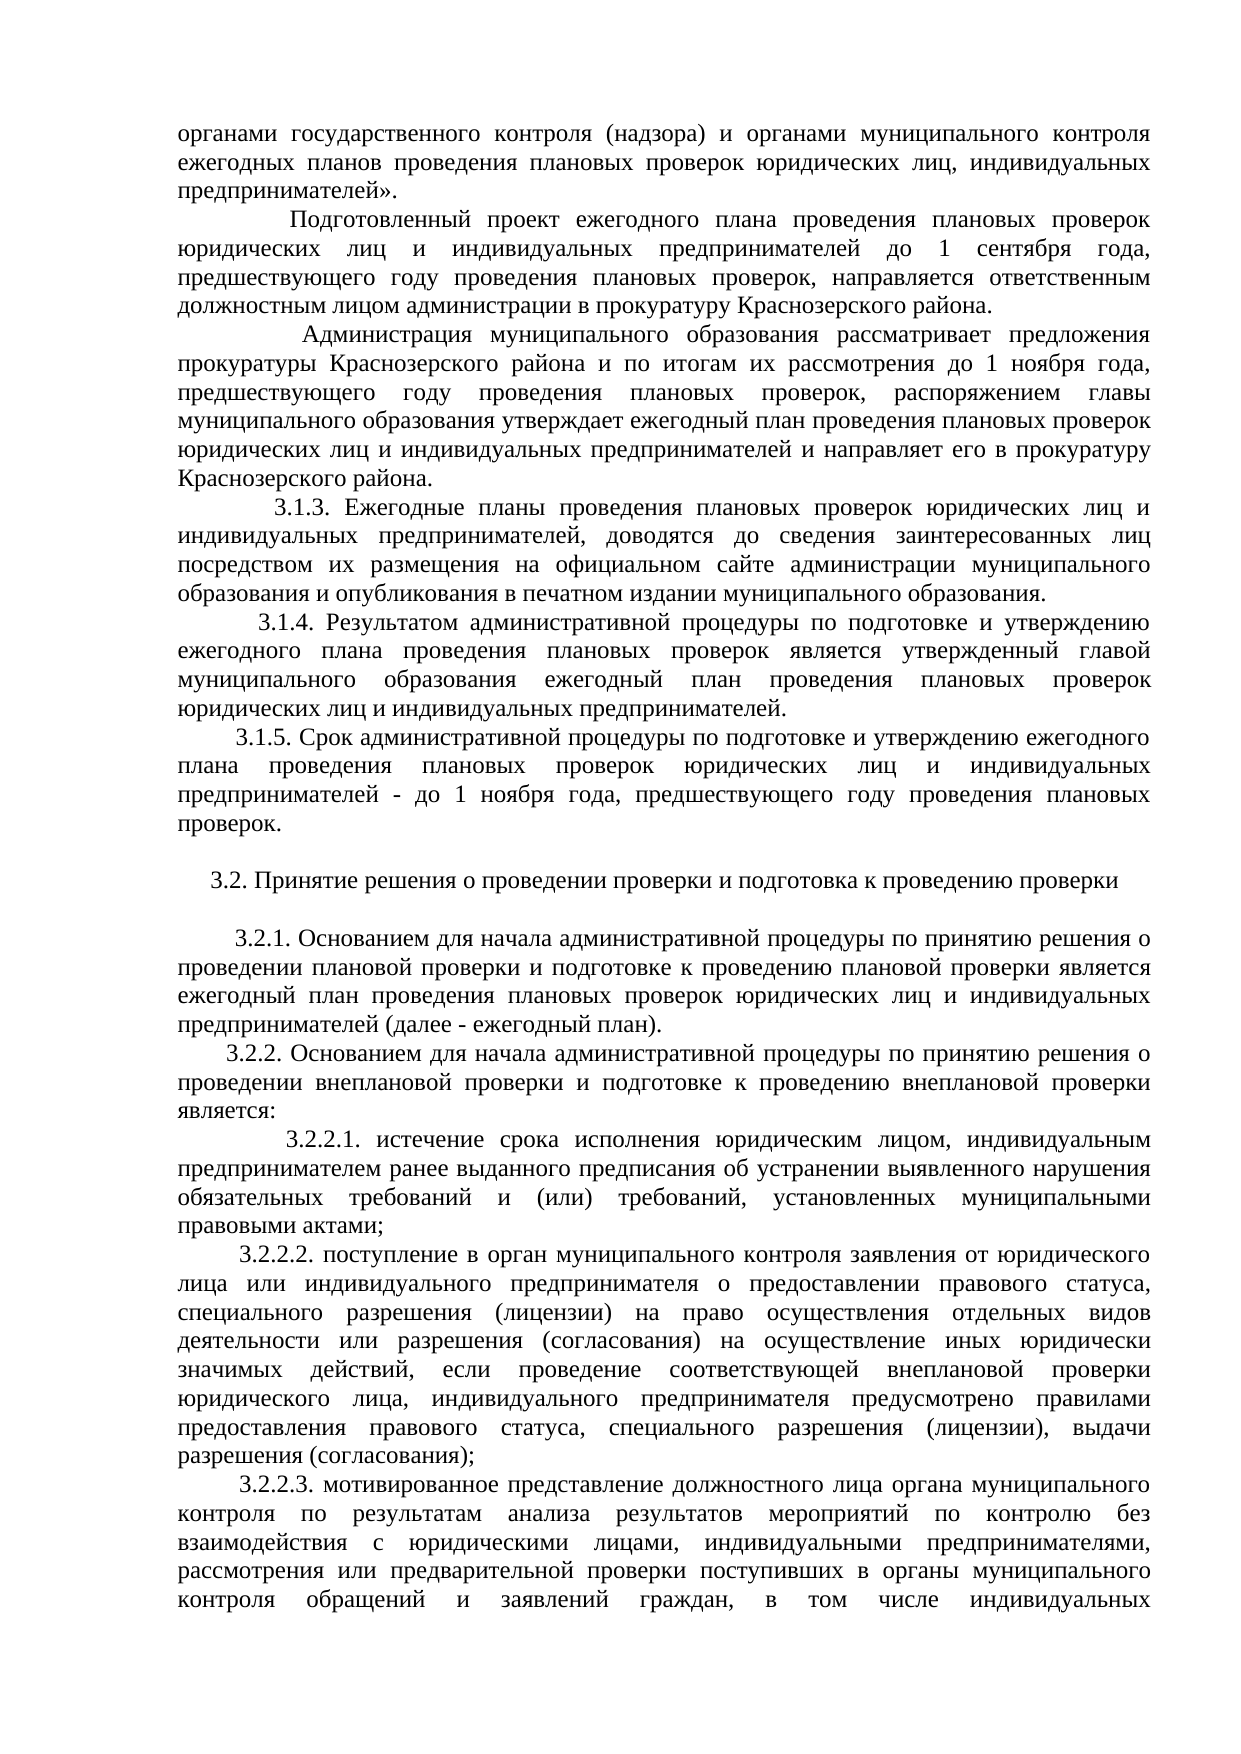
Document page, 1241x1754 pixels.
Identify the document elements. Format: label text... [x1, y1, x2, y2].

text 3.1.5. Срок административной процедуры по подготовке и утверждению ежегодного плана проведения плановых проверок юридических лиц и индивидуальных предпринимателей - до 1 ноября года, предшествующего году проведения плановых проверок. [177, 722, 1152, 837]
text 3.2.1. Основанием для начала административной процедуры по принятию решения о проведении плановой проверки и подготовке к проведению плановой проверки является ежегодный план проведения плановых проверок юридических лиц и индивидуальных предпринимателей (далее - ежегодный план). [177, 923, 1152, 1038]
text 3.2.2.1. истечение срока исполнения юридическим лицом, индивидуальным предпринимателем ранее выданного предписания об устранении выявленного нарушения обязательных требований и (или) требований, установленных муниципальными правовыми актами; [177, 1124, 1152, 1239]
text 3.1.4. Результатом административной процедуры по подготовке и утверждению ежегодного плана проведения плановых проверок является утвержденный главой муниципального образования ежегодный план проведения плановых проверок юридических лиц и индивидуальных предпринимателей. [177, 607, 1152, 722]
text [177, 1469, 1152, 1613]
text Подготовленный проект ежегодного плана проведения плановых проверок юридических лиц и индивидуальных предпринимателей до 1 сентября года, предшествующего году проведения плановых проверок, направляется ответственным должностным лицом администрации в прокуратуру Краснозерского района. [177, 204, 1152, 319]
text 3.2.2. Основанием для начала административной процедуры по принятию решения о проведении внеплановой проверки и подготовке к проведению внеплановой проверки является: [177, 1038, 1152, 1124]
text 3.2.2.2. поступление в орган муниципального контроля заявления от юридического лица или индивидуального предпринимателя о предоставлении правового статуса, специального разрешения (лицензии) на право осуществления отдельных видов деятельности или разрешения (согласования) на осуществление иных юридически значимых действий, если проведение соответствующей внеплановой проверки юридического лица, индивидуального предпринимателя предусмотрено правилами предоставления правового статуса, специального разрешения (лицензии), выдачи разрешения (согласования); [177, 1239, 1152, 1469]
text 3.2. Принятие решения о проведении проверки и подготовка к проведению проверки [177, 866, 1152, 894]
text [177, 118, 1152, 204]
text 3.1.3. Ежегодные планы проведения плановых проверок юридических лиц и индивидуальных предпринимателей, доводятся до сведения заинтересованных лиц посредством их размещения на официальном сайте администрации муниципального образования и опубликования в печатном издании муниципального образования. [177, 492, 1152, 607]
text Администрация муниципального образования рассматривает предложения прокуратуры Краснозерского района и по итогам их рассмотрения до 1 ноября года, предшествующего году проведения плановых проверок, распоряжением главы муниципального образования утверждает ежегодный план проведения плановых проверок юридических лиц и индивидуальных предпринимателей и направляет его в прокуратуру Краснозерского района. [177, 319, 1152, 492]
